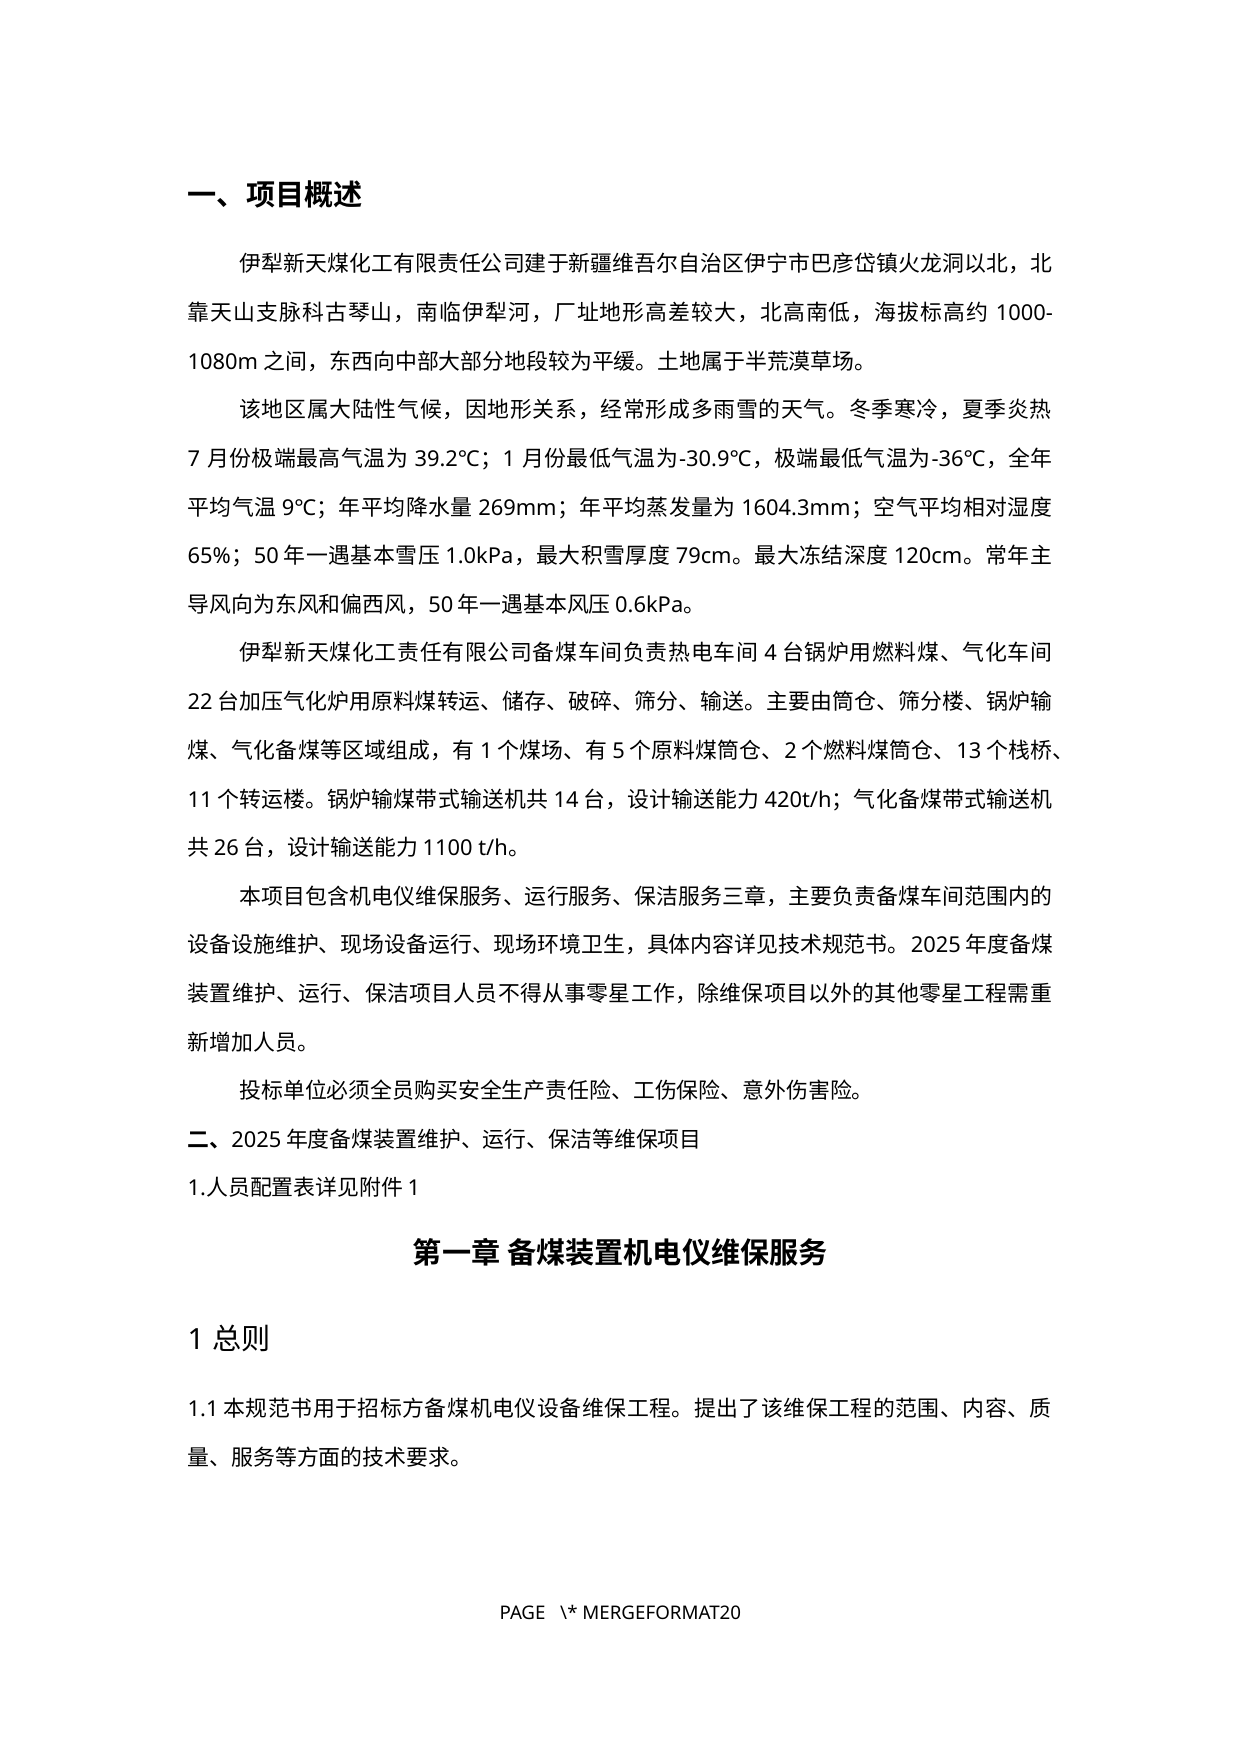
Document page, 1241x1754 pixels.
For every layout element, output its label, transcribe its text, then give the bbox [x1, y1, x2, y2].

text 1 总则 [187, 1304, 1053, 1369]
text 伊犁新天煤化工责任有限公司备煤车间负责热电车间4台锅炉用燃料煤、气化车间22台加压气化炉用原料煤转运、储存、破碎、筛分、输送。主要由筒仓、筛分楼、锅炉输煤、气化备煤等区域组成，有1个煤场、有5个原料煤筒仓、2个燃料煤筒仓、13个栈桥、11个转运楼。锅炉输煤带式输送机共14台，设计输送能力420t/h；气化备煤带式输送机共26台，设计输送能力1100 t/h。 [187, 635, 1053, 863]
text 该地区属大陆性气候，因地形关系，经常形成多雨雪的天气。冬季寒冷，夏季炎热，7 月份极端最高气温为 39.2℃；1 月份最低气温为-30.9℃，极端最低气温为-36℃，全年平均气温9℃；年平均降水量269mm；年平均蒸发量为1604.3mm；空气平均相对湿度65%；50年一遇基本雪压1.0kPa，最大积雪厚度79cm。最大冻结深度120cm。常年主导风向为东风和偏西风，50年一遇基本风压0.6kPa。 [187, 392, 1053, 619]
text 1.人员配置表详见附件1 [187, 1170, 1053, 1202]
text 投标单位必须全员购买安全生产责任险、工伤保险、意外伤害险。 [187, 1073, 1053, 1106]
text 1.1本规范书用于招标方备煤机电仪设备维保工程。提出了该维保工程的范围、内容、质量、服务等方面的技术要求。 [187, 1390, 1053, 1472]
text 一、项目概述 [187, 160, 1053, 225]
text 二、2025年度备煤装置维护、运行、保洁等维保项目 [187, 1121, 1053, 1154]
text 第一章 备煤装置机电仪维保服务 [187, 1218, 1053, 1283]
text 伊犁新天煤化工有限责任公司建于新疆维吾尔自治区伊宁市巴彦岱镇火龙洞以北，北靠天山支脉科古琴山，南临伊犁河，厂址地形高差较大，北高南低，海拔标高约1000-1080m 之间，东西向中部大部分地段较为平缓。土地属于半荒漠草场。 [187, 246, 1053, 376]
text 本项目包含机电仪维保服务、运行服务、保洁服务三章，主要负责备煤车间范围内的设备设施维护、现场设备运行、现场环境卫生，具体内容详见技术规范书。2025年度备煤装置维护、运行、保洁项目人员不得从事零星工作，除维保项目以外的其他零星工程需重新增加人员。 [187, 878, 1053, 1057]
